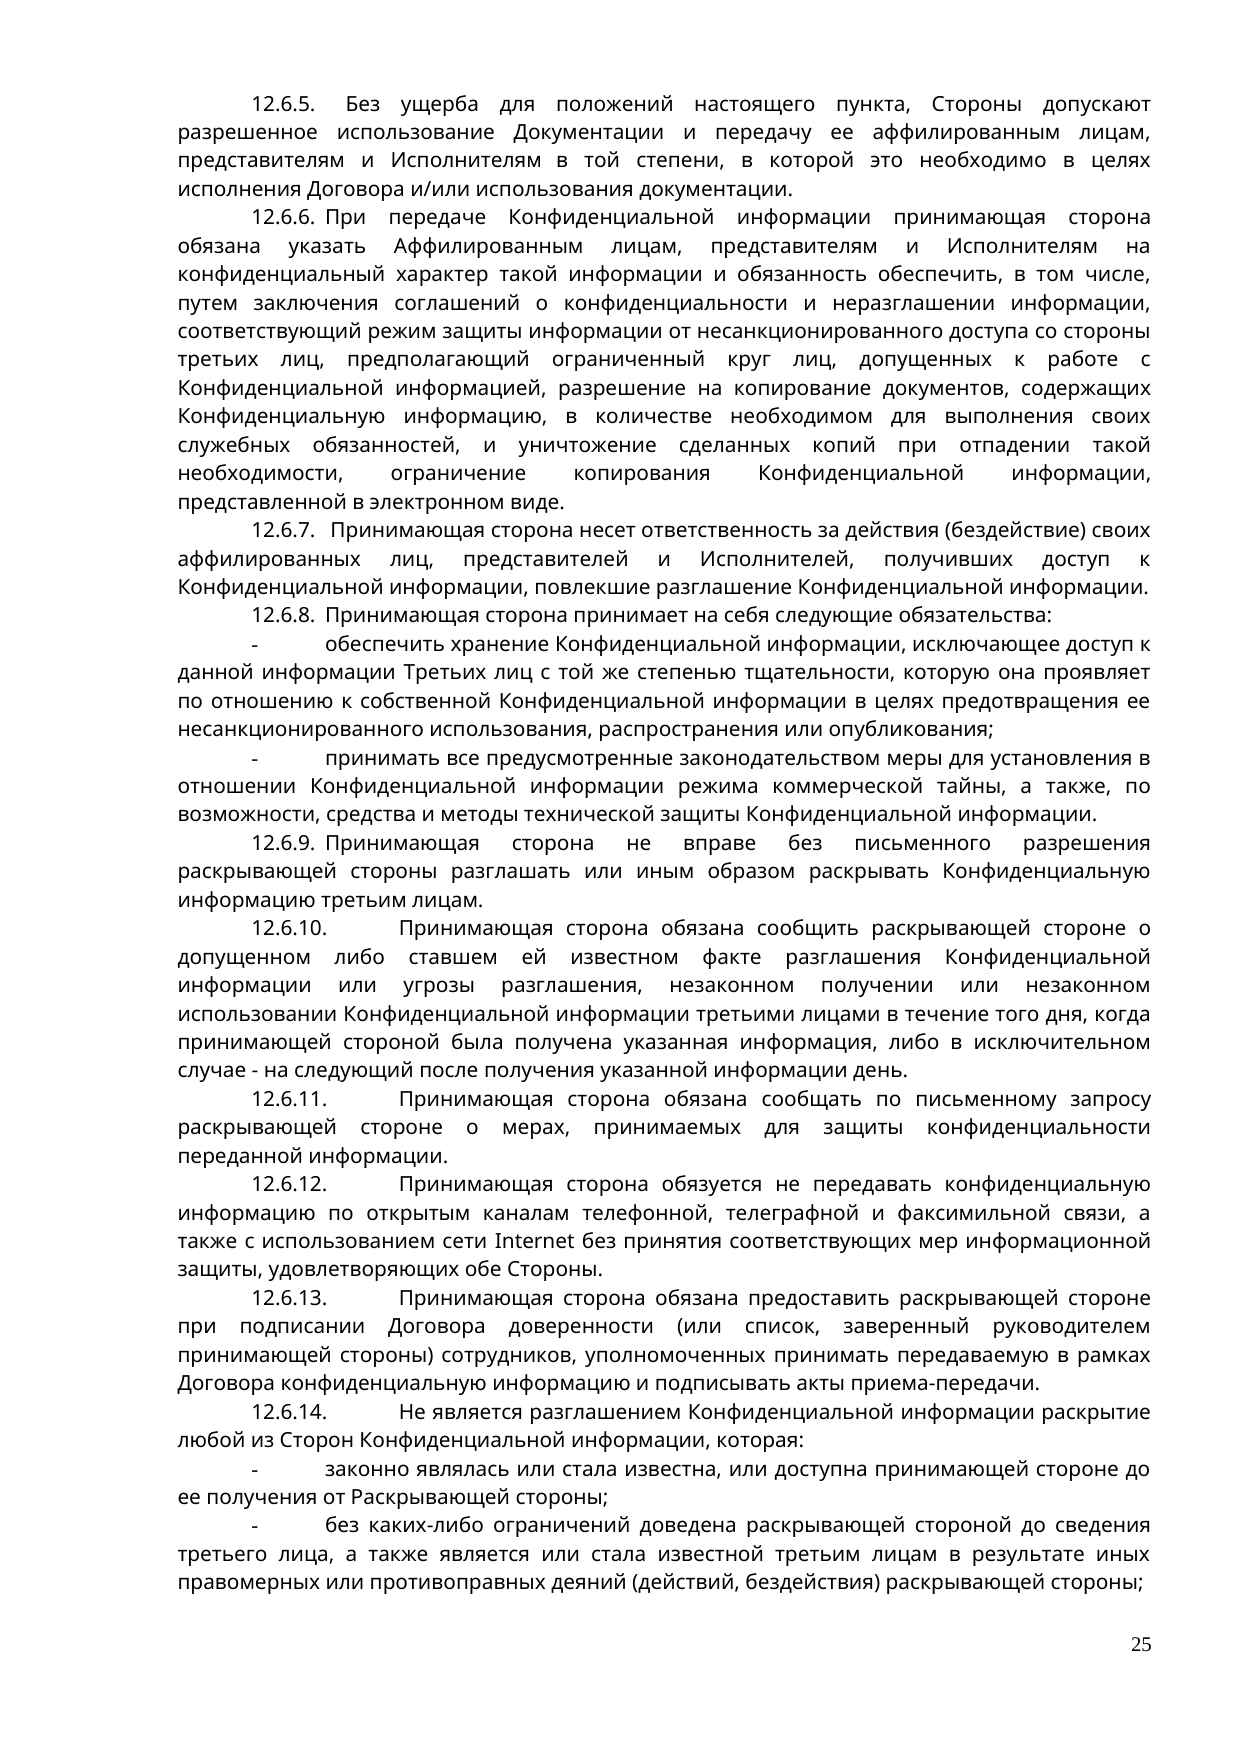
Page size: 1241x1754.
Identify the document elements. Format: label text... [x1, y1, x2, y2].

list обеспечить хранение Конфиденциальной информации, исключающее доступ к данной информации Третьих лиц с той же степенью тщательности, которую она проявляет по отношению к собственной Конфиденциальной информации в целях предотвращения ее несанкционированного использования, распространения или опубликования; [177, 629, 1152, 743]
list Принимающая сторона обязана сообщить раскрывающей стороне о допущенном либо ставшем ей известном факте разглашения Конфиденциальной информации или угрозы разглашения, незаконном получении или незаконном использовании Конфиденциальной информации третьими лицами в течение того дня, когда принимающей стороной была получена указанная информация, либо в исключительном случае - на следующий после получения указанной информации день. [177, 913, 1152, 1084]
list Принимающая сторона обязуется не передавать конфиденциальную информацию по открытым каналам телефонной, телеграфной и факсимильной связи, а также с использованием сети Internet без принятия соответствующих мер информационной защиты, удовлетворяющих обе Стороны. [177, 1169, 1152, 1283]
list без каких-либо ограничений доведена раскрывающей стороной до сведения третьего лица, а также является или стала известной третьим лицам в результате иных правомерных или противоправных деяний (действий, бездействия) раскрывающей стороны; [177, 1511, 1152, 1596]
list законно являлась или стала известна, или доступна принимающей стороне до ее получения от Раскрывающей стороны; [177, 1454, 1152, 1511]
list Без ущерба для положений настоящего пункта, Стороны допускают разрешенное использование Документации и передачу ее аффилированным лицам, представителям и Исполнителям в той степени, в которой это необходимо в целях исполнения Договора и/или использования документации. [177, 89, 1152, 202]
list Не является разглашением Конфиденциальной информации раскрытие любой из Сторон Конфиденциальной информации, которая: [177, 1397, 1152, 1454]
list Принимающая сторона не вправе без письменного разрешения раскрывающей стороны разглашать или иным образом раскрывать Конфиденциальную информацию третьим лицам. [177, 828, 1152, 913]
list Принимающая сторона принимает на себя следующие обязательства: [177, 601, 1152, 629]
list Принимающая сторона обязана сообщать по письменному запросу раскрывающей стороне о мерах, принимаемых для защиты конфиденциальности переданной информации. [177, 1084, 1152, 1169]
list Принимающая сторона несет ответственность за действия (бездействие) своих аффилированных лиц, представителей и Исполнителей, получивших доступ к Конфиденциальной информации, повлекшие разглашение Конфиденциальной информации. [177, 515, 1152, 601]
list При передаче Конфиденциальной информации принимающая сторона обязана указать Аффилированным лицам, представителям и Исполнителям на конфиденциальный характер такой информации и обязанность обеспечить, в том числе, путем заключения соглашений о конфиденциальности и неразглашении информации, соответствующий режим защиты информации от несанкционированного доступа со стороны третьих лиц, предполагающий ограниченный круг лиц, допущенных к работе с Конфиденциальной информацией, разрешение на копирование документов, содержащих Конфиденциальную информацию, в количестве необходимом для выполнения своих служебных обязанностей, и уничтожение сделанных копий при отпадении такой необходимости, ограничение копирования Конфиденциальной информации, представленной в электронном виде. [177, 202, 1152, 515]
list принимать все предусмотренные законодательством меры для установления в отношении Конфиденциальной информации режима коммерческой тайны, а также, по возможности, средства и методы технической защиты Конфиденциальной информации. [177, 743, 1152, 828]
list Принимающая сторона обязана предоставить раскрывающей стороне при подписании Договора доверенности (или список, заверенный руководителем принимающей стороны) сотрудников, уполномоченных принимать передаваемую в рамках Договора конфиденциальную информацию и подписывать акты приема-передачи. [177, 1283, 1152, 1397]
